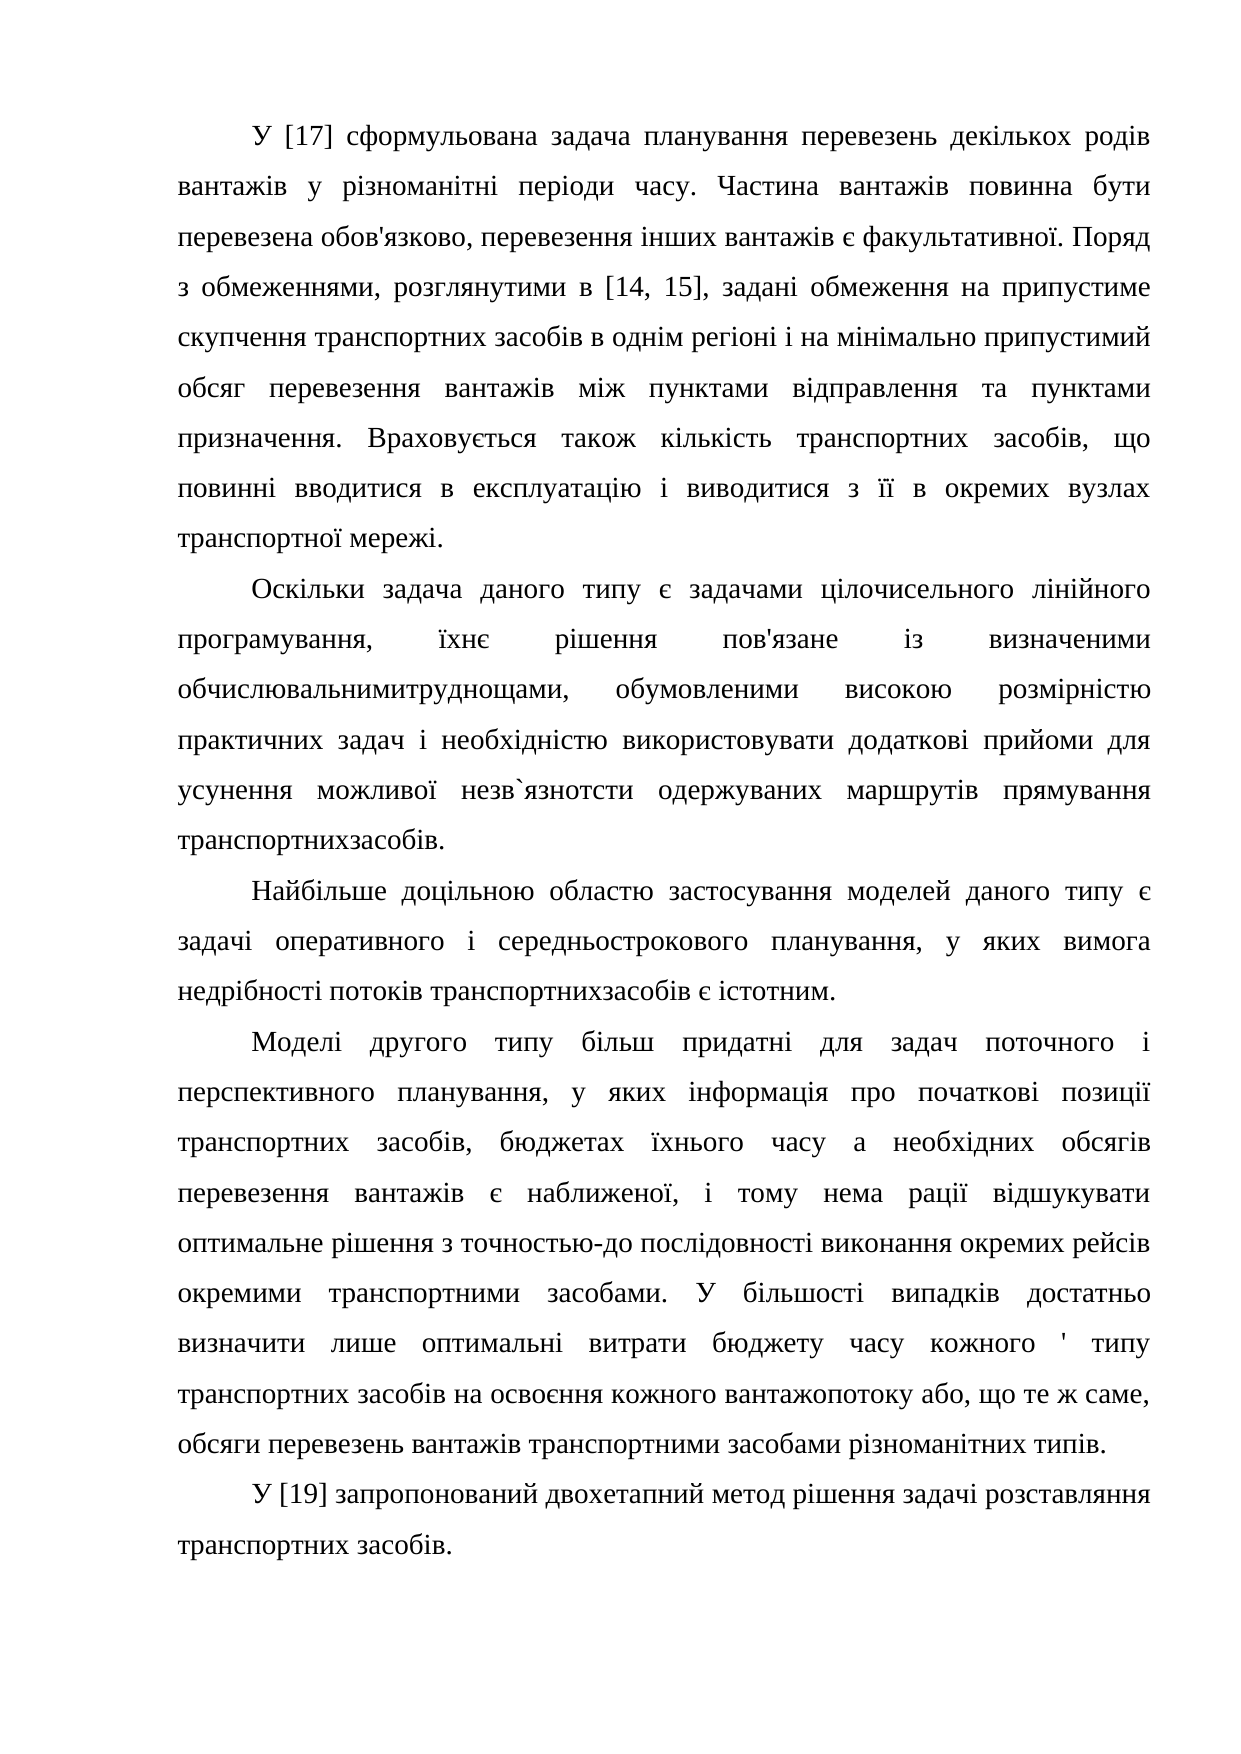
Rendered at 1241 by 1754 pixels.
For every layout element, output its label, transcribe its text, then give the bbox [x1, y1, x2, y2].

text Моделі другого типу більш придатні для задач поточного і перспективного планування, у яких інформація про початкові позиції транспортних засобів, бюджетах їхнього часу а необхідних обсягів перевезення вантажів є наближеної, і тому нема рації відшукувати оптимальне рішення з точностью-до послідовності виконання окремих рейсів окремими транспортними засобами. У більшості випадків достатньо визначити лише оптимальні витрати бюджету часу кожного ' типу транспортних засобів на освоєння кожного вантажопотоку або, що те ж саме, обсяги перевезень вантажів транспортними засобами різноманітних типів. [177, 1024, 1152, 1460]
text Оскільки задача даного типу є задачами цілочисельного лінійного програмування, їхнє рішення пов'язане із визначеними обчислювальнимитруднощами, обумовленими високою розмірністю практичних задач і необхідністю використовувати додаткові прийоми для усунення можливої незв`язнотсти одержуваних маршрутів прямування транспортнихзасобів. [177, 571, 1152, 856]
text У [17] сформульована задача планування перевезень декількох родів вантажів у різноманітні періоди часу. Частина вантажів повинна бути перевезена обов'язково, перевезення інших вантажів є факультативної. Поряд з обмеженнями, розглянутими в [14, 15], задані обмеження на припустиме скупчення транспортних засобів в однім регіоні і на мінімально припустимий обсяг перевезення вантажів між пунктами відправлення та пунктами призначення. Враховується також кількість транспортних засобів, що повинні вводитися в експлуатацію і виводитися з її в окремих вузлах транспортної мережі. [177, 118, 1152, 554]
text У [19] запропонований двохетапний метод рішення задачі розставляння транспортних засобів. [177, 1477, 1152, 1560]
text Найбільше доцільною областю застосування моделей даного типу є задачі оперативного і середньострокового планування, у яких вимога недрібності потоків транспортнихзасобів є істотним. [177, 873, 1152, 1007]
